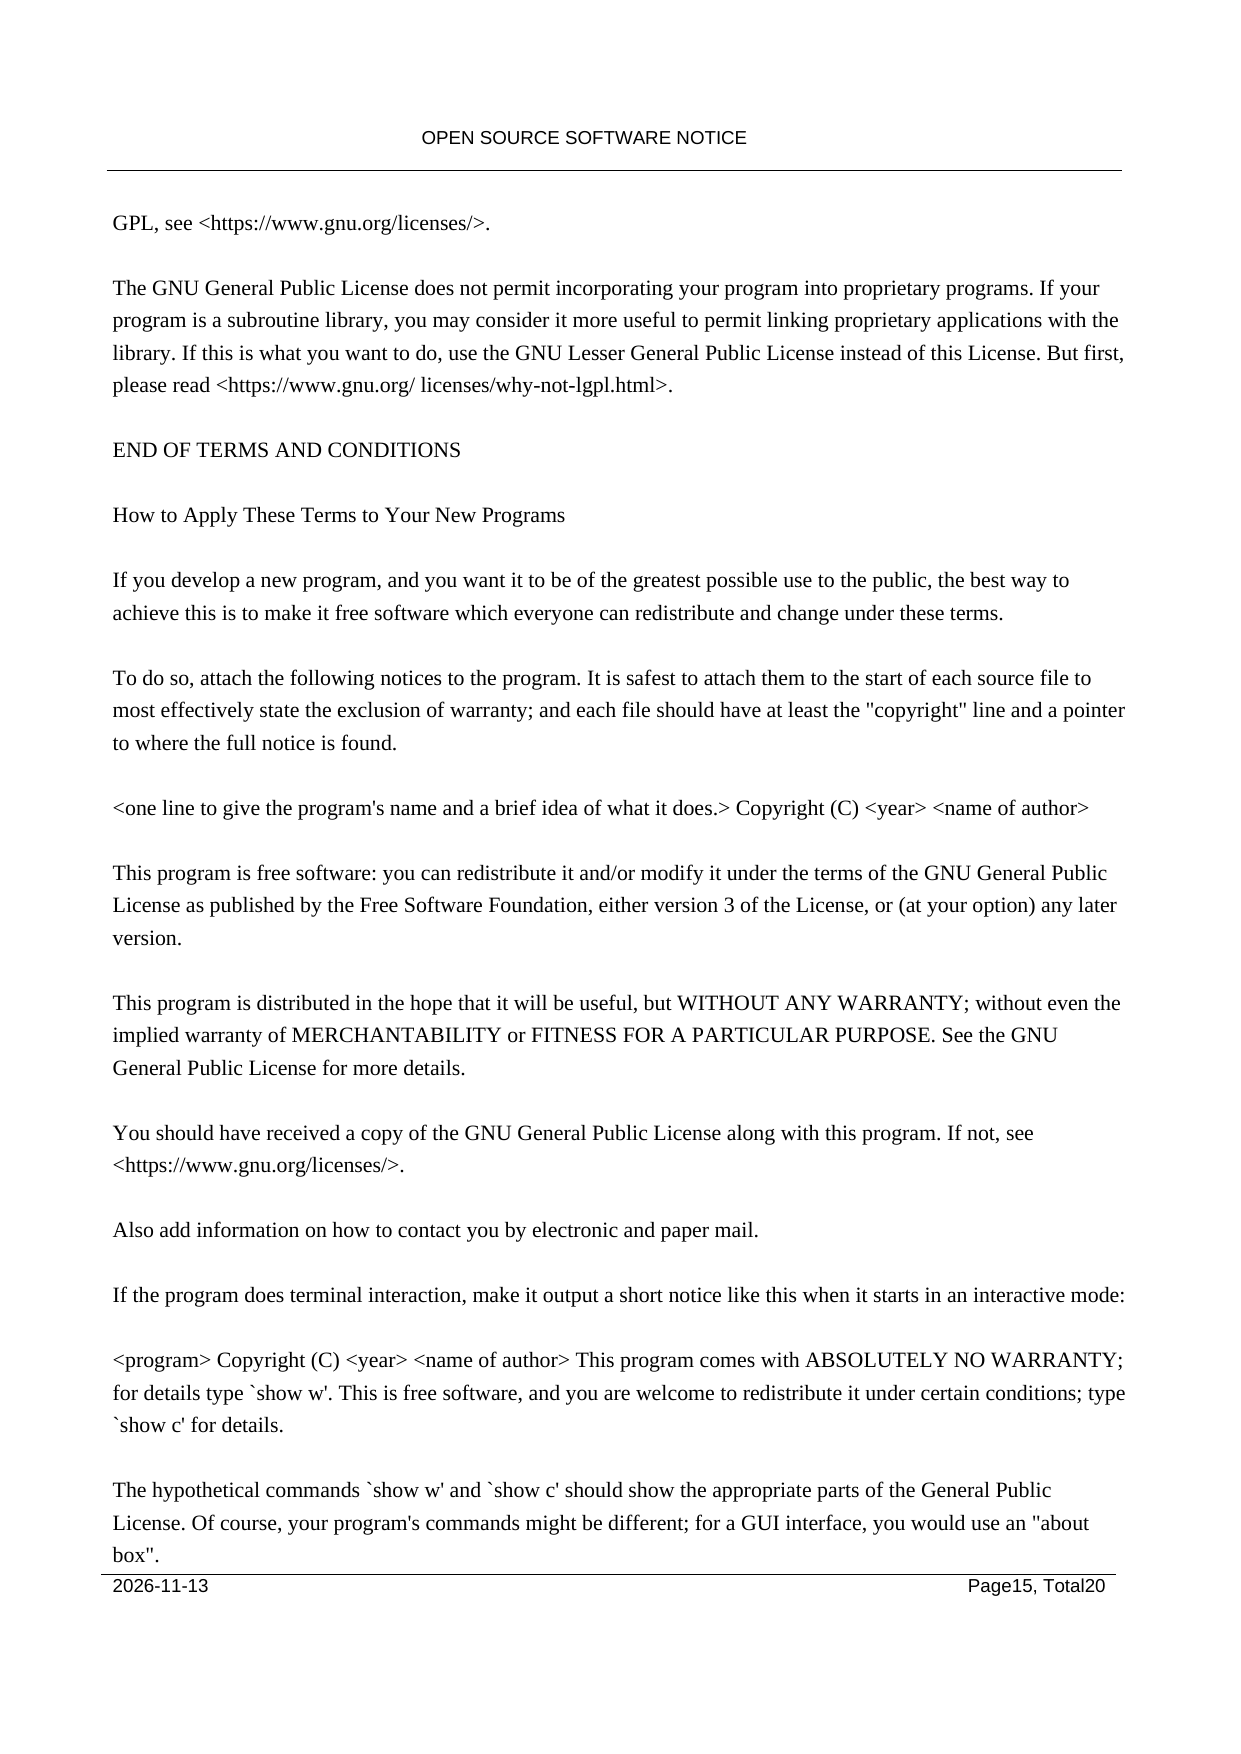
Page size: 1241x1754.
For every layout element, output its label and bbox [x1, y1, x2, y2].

text [112, 206, 1128, 1571]
